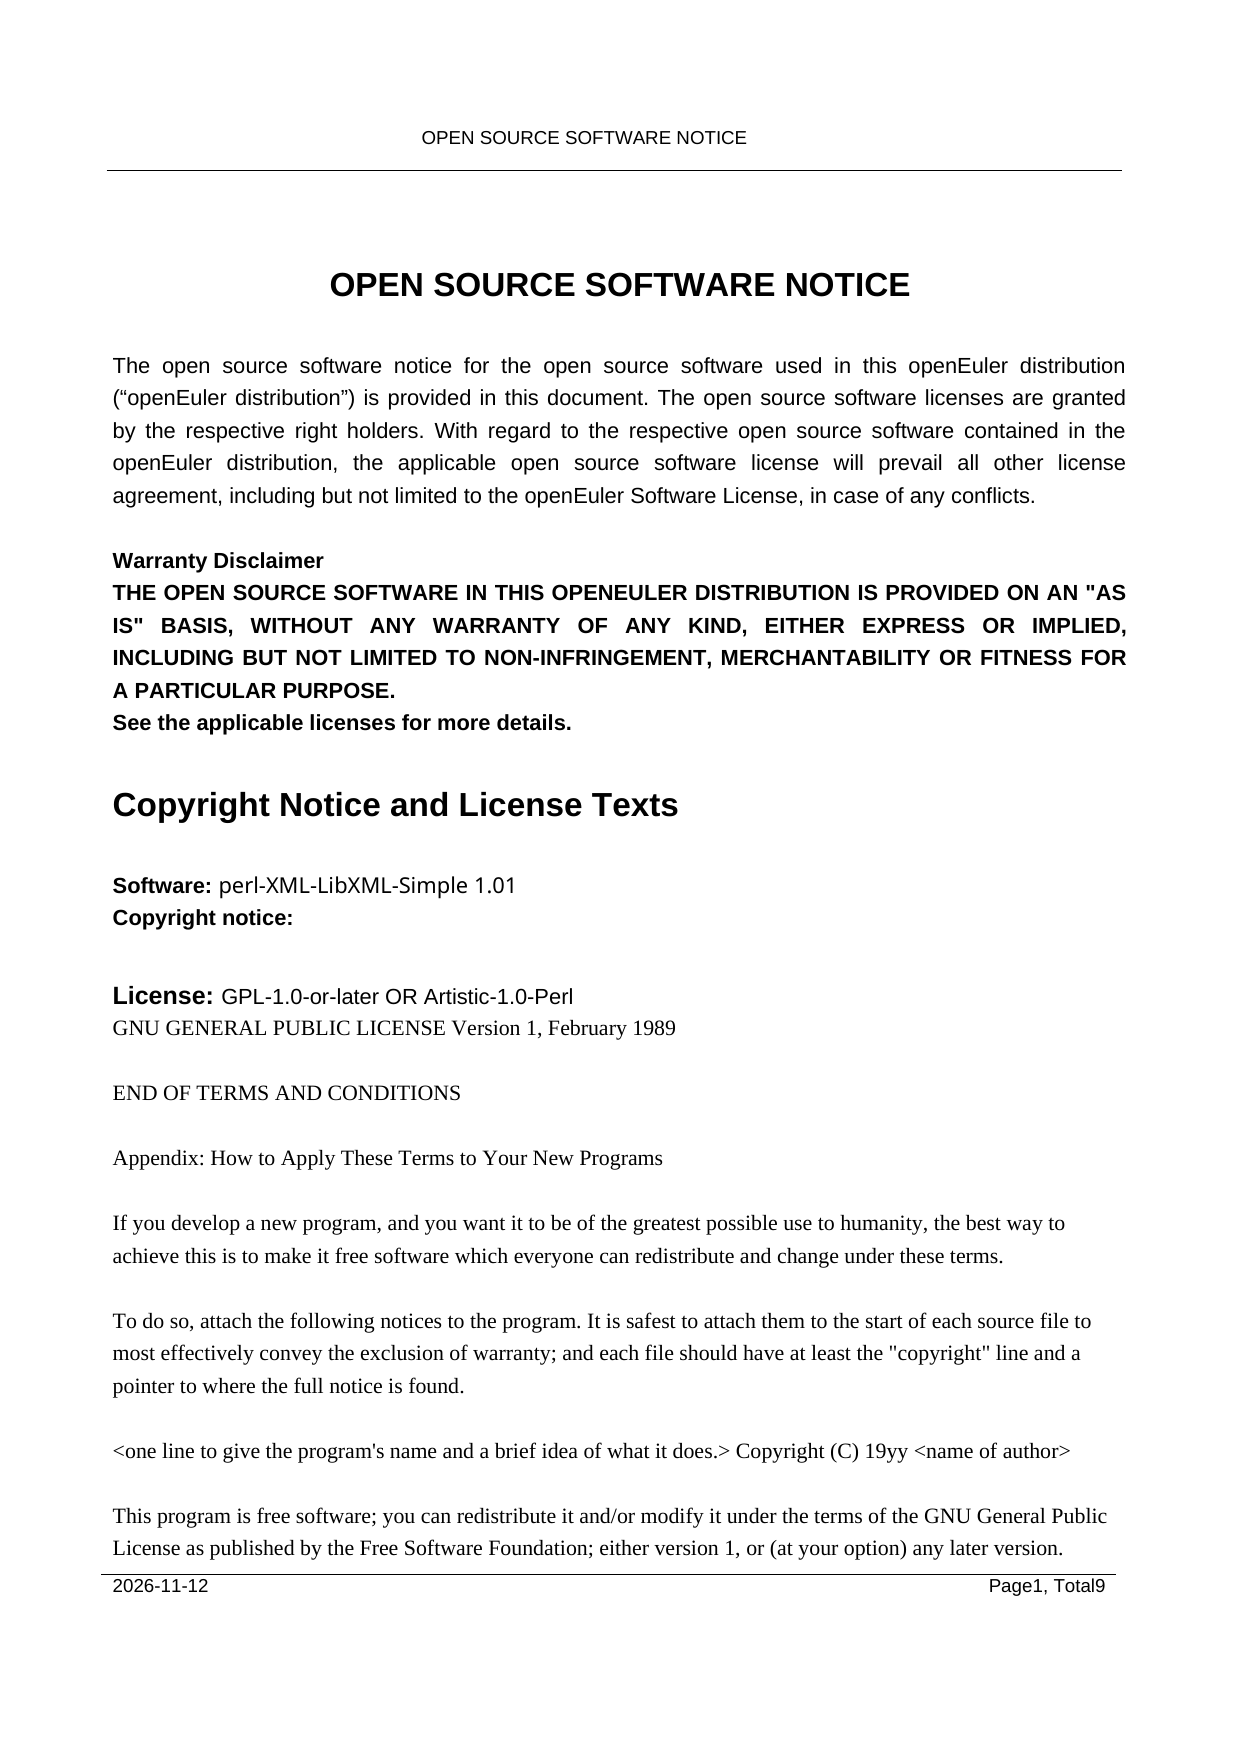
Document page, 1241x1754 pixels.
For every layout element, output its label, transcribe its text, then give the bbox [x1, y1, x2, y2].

text License: GPL-1.0-or-later OR Artistic-1.0-Perl [112, 979, 1128, 1012]
text OPEN SOURCE SOFTWARE NOTICE [112, 251, 1128, 316]
text The open source software notice for the open source software used in this openEuler distribution (“openEuler distribution”) is provided in this document. The open source software licenses are granted by the respective right holders. With regard to the respective open source software contained in the openEuler distribution, the applicable open source software license will prevail all other license agreement, including but not limited to the openEuler Software License, in case of any conflicts. [112, 349, 1128, 511]
text Copyright notice: [112, 901, 1128, 934]
text Warranty Disclaimer [112, 544, 1128, 576]
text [112, 1012, 1128, 1564]
text Copyright Notice and License Texts [112, 771, 1128, 836]
text THE OPEN SOURCE SOFTWARE IN THIS OPENEULER DISTRIBUTION IS PROVIDED ON AN "AS IS" BASIS, WITHOUT ANY WARRANTY OF ANY KIND, EITHER EXPRESS OR IMPLIED, INCLUDING BUT NOT LIMITED TO NON-INFRINGEMENT, MERCHANTABILITY OR FITNESS FOR A PARTICULAR PURPOSE. See the applicable licenses for more details. [112, 576, 1128, 739]
title Software: perl-XML-LibXML-Simple 1.01 [112, 869, 1128, 901]
